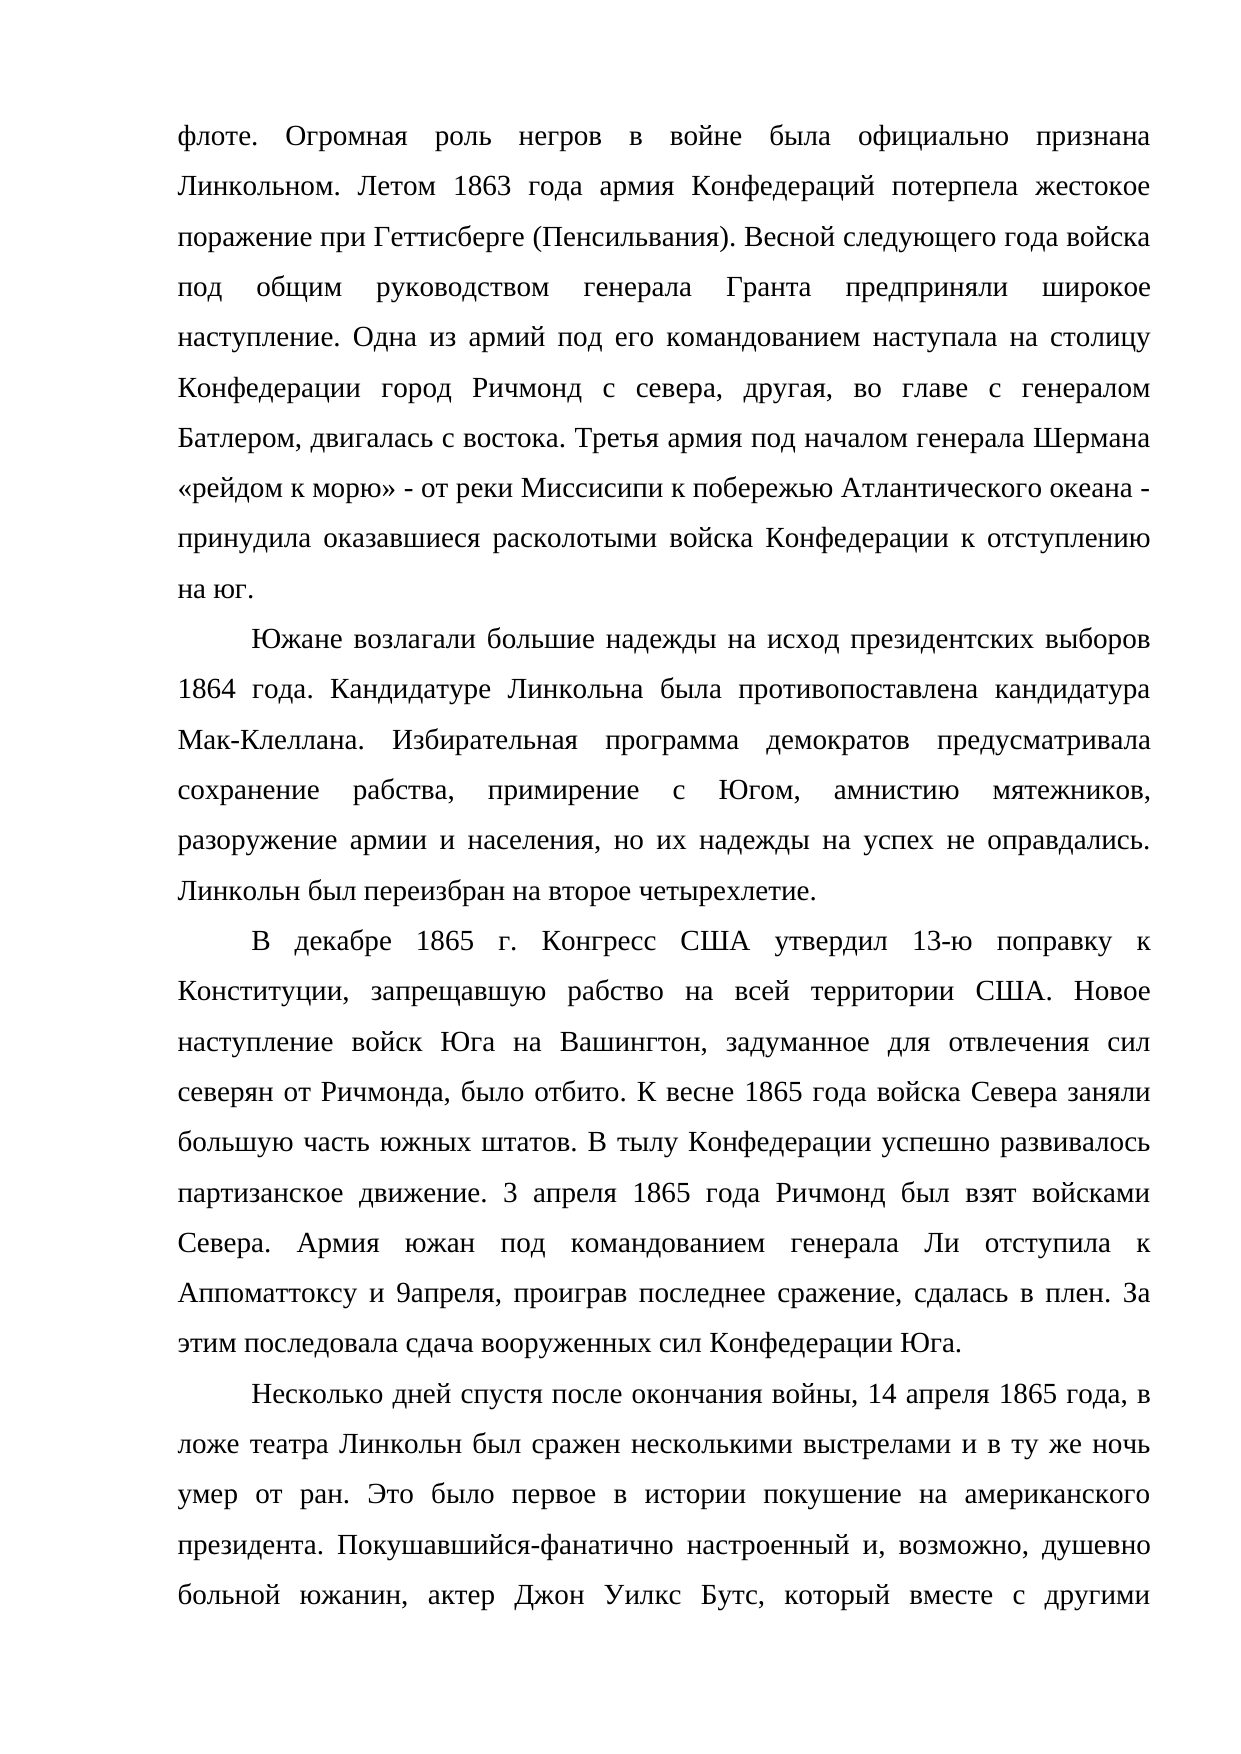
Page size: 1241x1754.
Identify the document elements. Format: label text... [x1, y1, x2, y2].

text Южане возлагали большие надежды на исход президентских выборов 1864 года. Кандидатуре Линкольна была противопоставлена кандидатура Мак-Клеллана. Избирательная программа демократов предусматривала сохранение рабства, примирение с Югом, амнистию мятежников, разоружение армии и населения, но их надежды на успех не оправдались. Линкольн был переизбран на второе четырехлетие. [177, 621, 1152, 906]
text В декабре 1865 г. Конгресс США утвердил 13-ю поправку к Конституции, запрещавшую рабство на всей территории США. Новое наступление войск Юга на Вашингтон, задуманное для отвлечения сил северян от Ричмонда, было отбито. К весне 1865 года войска Севера заняли большую часть южных штатов. В тылу Конфедерации успешно развивалось партизанское движение. 3 апреля 1865 года Ричмонд был взят войсками Севера. Армия южан под командованием генерала Ли отступила к Аппоматтоксу и 9апреля, проиграв последнее сражение, сдалась в плен. За этим последовала сдача вооруженных сил Конфедерации Юга. [177, 923, 1152, 1359]
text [177, 118, 1152, 604]
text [177, 1376, 1152, 1611]
